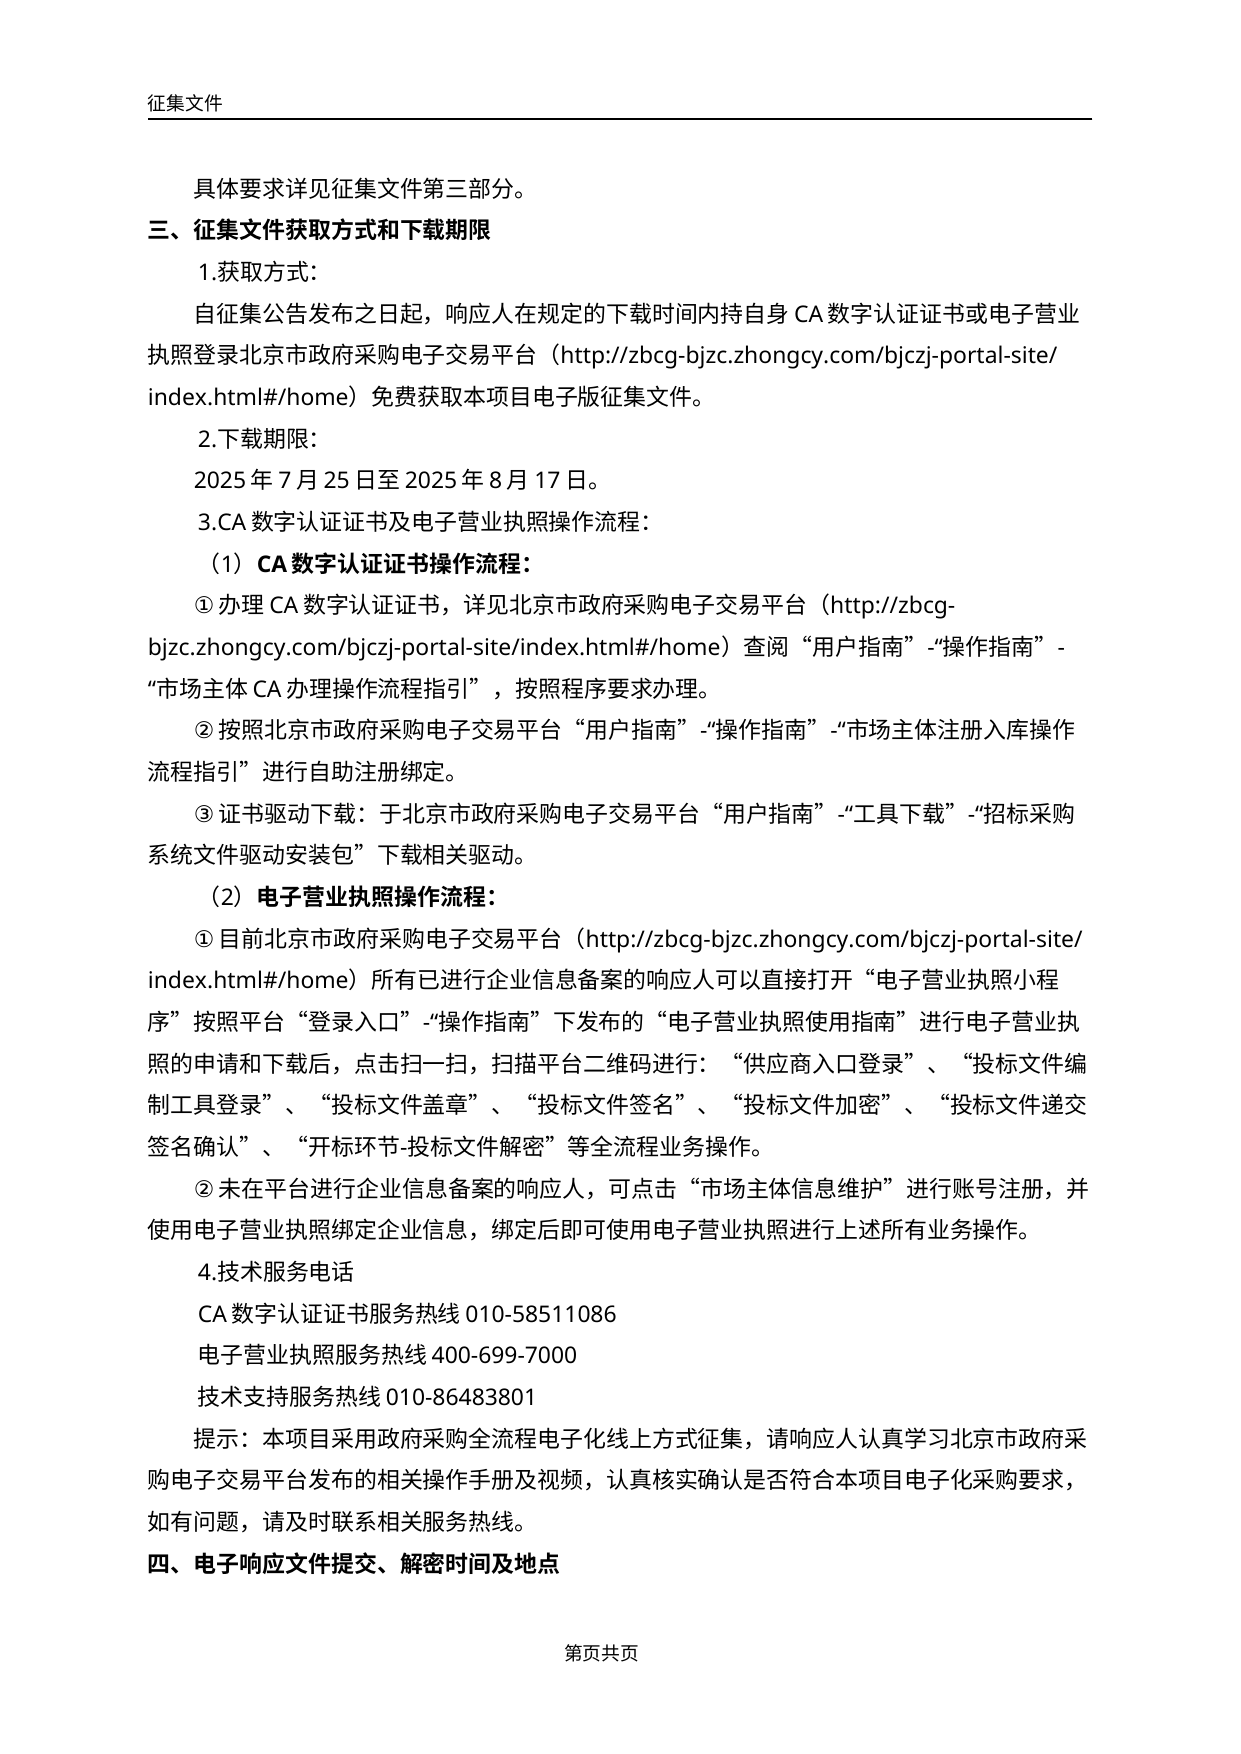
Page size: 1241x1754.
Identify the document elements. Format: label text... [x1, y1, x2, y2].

list 征集文件获取方式和下载期限 [148, 206, 1092, 247]
text ①目前北京市政府采购电子交易平台（http://zbcg-bjzc.zhongcy.com/bjczj-portal-site/index.html#/home）所有已进行企业信息备案的响应人可以直接打开“电子营业执照小程序”按照平台“登录入口”-“操作指南”下发布的“电子营业执照使用指南”进行电子营业执照的申请和下载后，点击扫一扫，扫描平台二维码进行：“供应商入口登录”、“投标文件编制工具登录”、“投标文件盖章”、“投标文件签名”、“投标文件加密”、“投标文件递交签名确认”、“开标环节-投标文件解密”等全流程业务操作。 [148, 914, 1092, 1164]
text ③证书驱动下载：于北京市政府采购电子交易平台“用户指南”-“工具下载”-“招标采购系统文件驱动安装包”下载相关驱动。 [148, 789, 1092, 872]
list CA数字认证证书及电子营业执照操作流程： [198, 497, 1092, 539]
text 具体要求详见征集文件第三部分。 [148, 164, 1092, 206]
text （2）电子营业执照操作流程： [198, 872, 1092, 914]
text 电子营业执照服务热线400-699-7000 [198, 1331, 1092, 1372]
text 技术支持服务热线010-86483801 [198, 1372, 1092, 1414]
text 提示：本项目采用政府采购全流程电子化线上方式征集，请响应人认真学习北京市政府采购电子交易平台发布的相关操作手册及视频，认真核实确认是否符合本项目电子化采购要求，如有问题，请及时联系相关服务热线。 [148, 1414, 1092, 1539]
text ①办理CA数字认证证书，详见北京市政府采购电子交易平台（http://zbcg-bjzc.zhongcy.com/bjczj-portal-site/index.html#/home）查阅“用户指南”-“操作指南”-“市场主体CA办理操作流程指引”，按照程序要求办理。 [148, 581, 1092, 706]
text ②按照北京市政府采购电子交易平台“用户指南”-“操作指南”-“市场主体注册入库操作流程指引”进行自助注册绑定。 [148, 706, 1092, 789]
text 自征集公告发布之日起，响应人在规定的下载时间内持自身CA数字认证证书或电子营业执照登录北京市政府采购电子交易平台（http://zbcg-bjzc.zhongcy.com/bjczj-portal-site/index.html#/home）免费获取本项目电子版征集文件。 [148, 289, 1092, 414]
text CA数字认证证书服务热线010-58511086 [198, 1289, 1092, 1331]
list 电子响应文件提交、解密时间及地点 [148, 1539, 1092, 1581]
list 下载期限： [198, 414, 1092, 456]
text 2025年7月25日至2025年8月17日。 [148, 456, 1092, 497]
text ②未在平台进行企业信息备案的响应人，可点击“市场主体信息维护”进行账号注册，并使用电子营业执照绑定企业信息，绑定后即可使用电子营业执照进行上述所有业务操作。 [148, 1164, 1092, 1247]
text （1）CA数字认证证书操作流程： [198, 539, 1092, 581]
list 获取方式： [198, 247, 1092, 289]
list 技术服务电话 [198, 1247, 1092, 1289]
